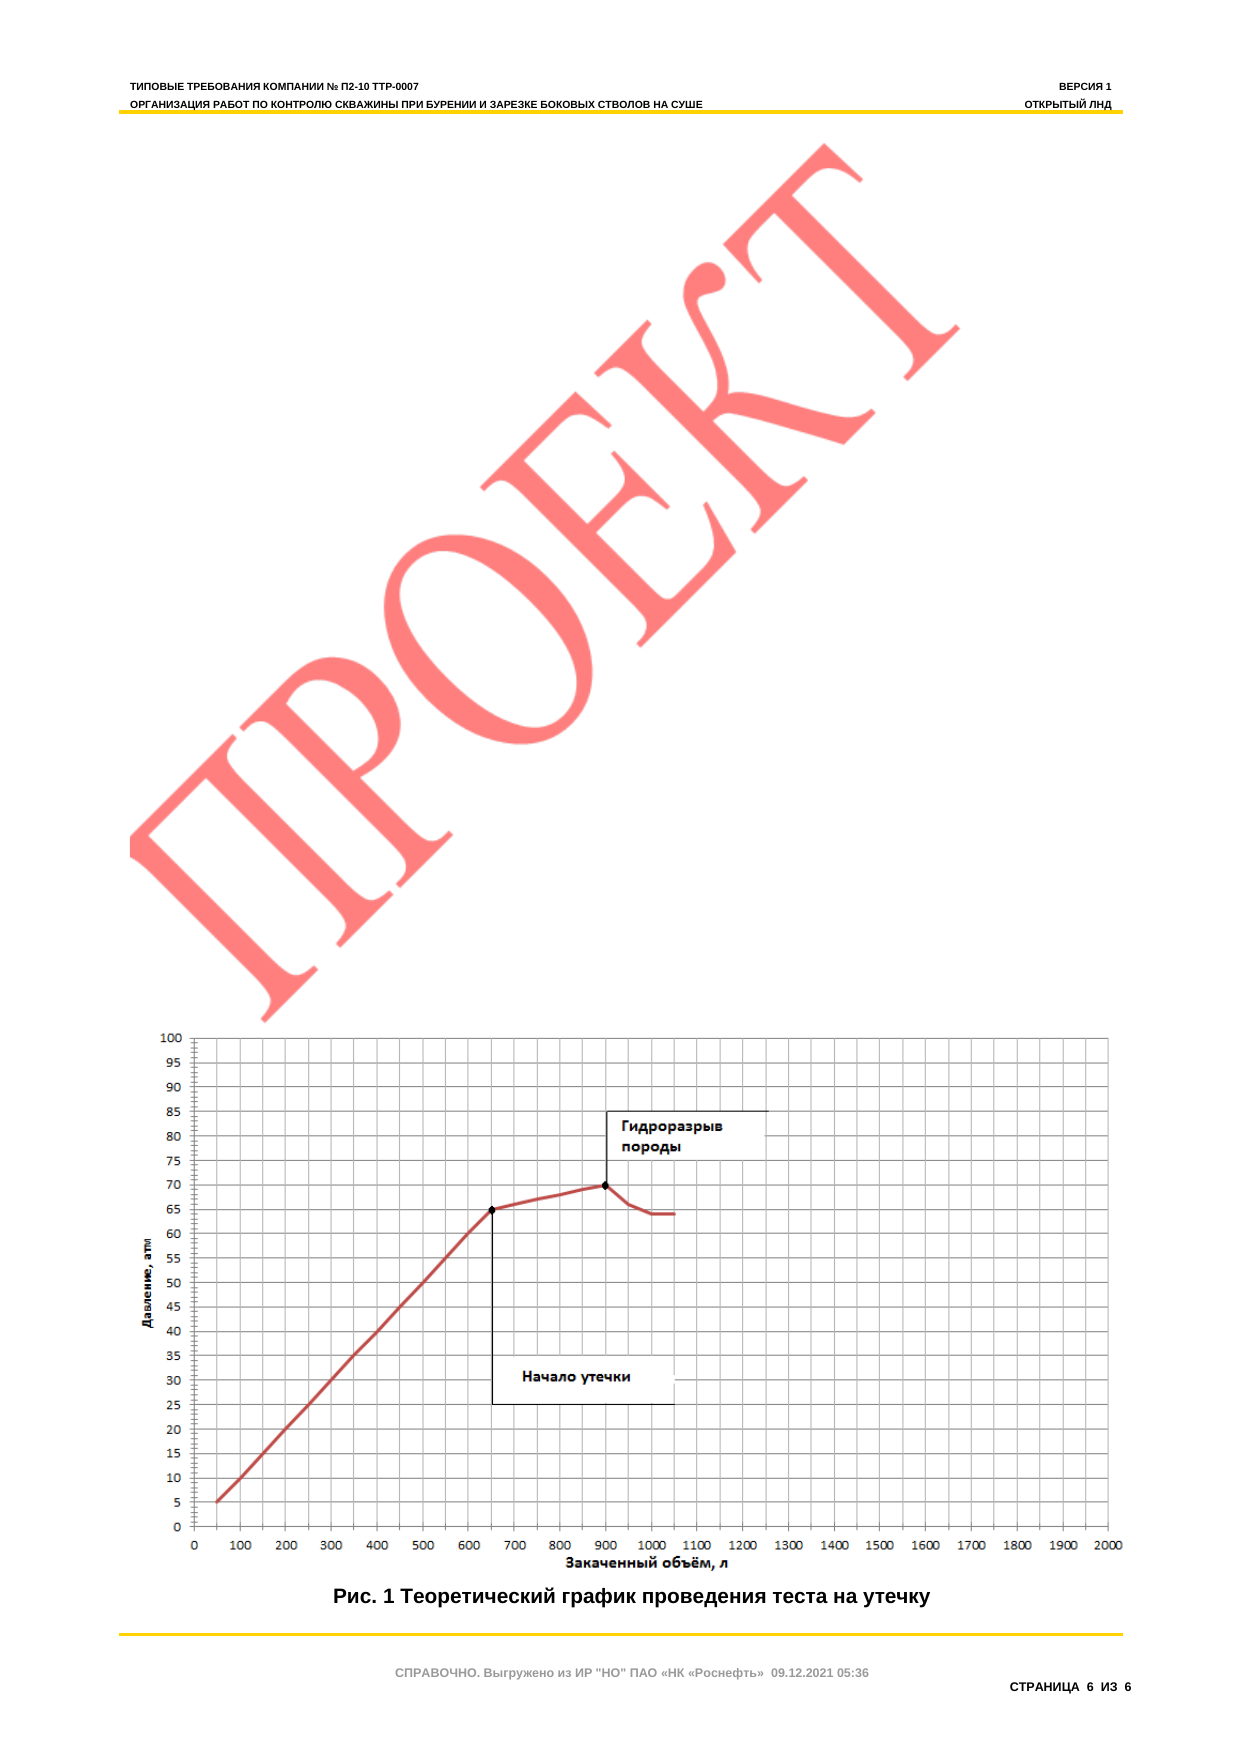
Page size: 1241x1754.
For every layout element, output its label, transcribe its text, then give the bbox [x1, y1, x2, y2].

text Рис. 1 Теоретический график проведения теста на утечку [130, 1584, 1134, 1608]
picture [129, 142, 1129, 1572]
